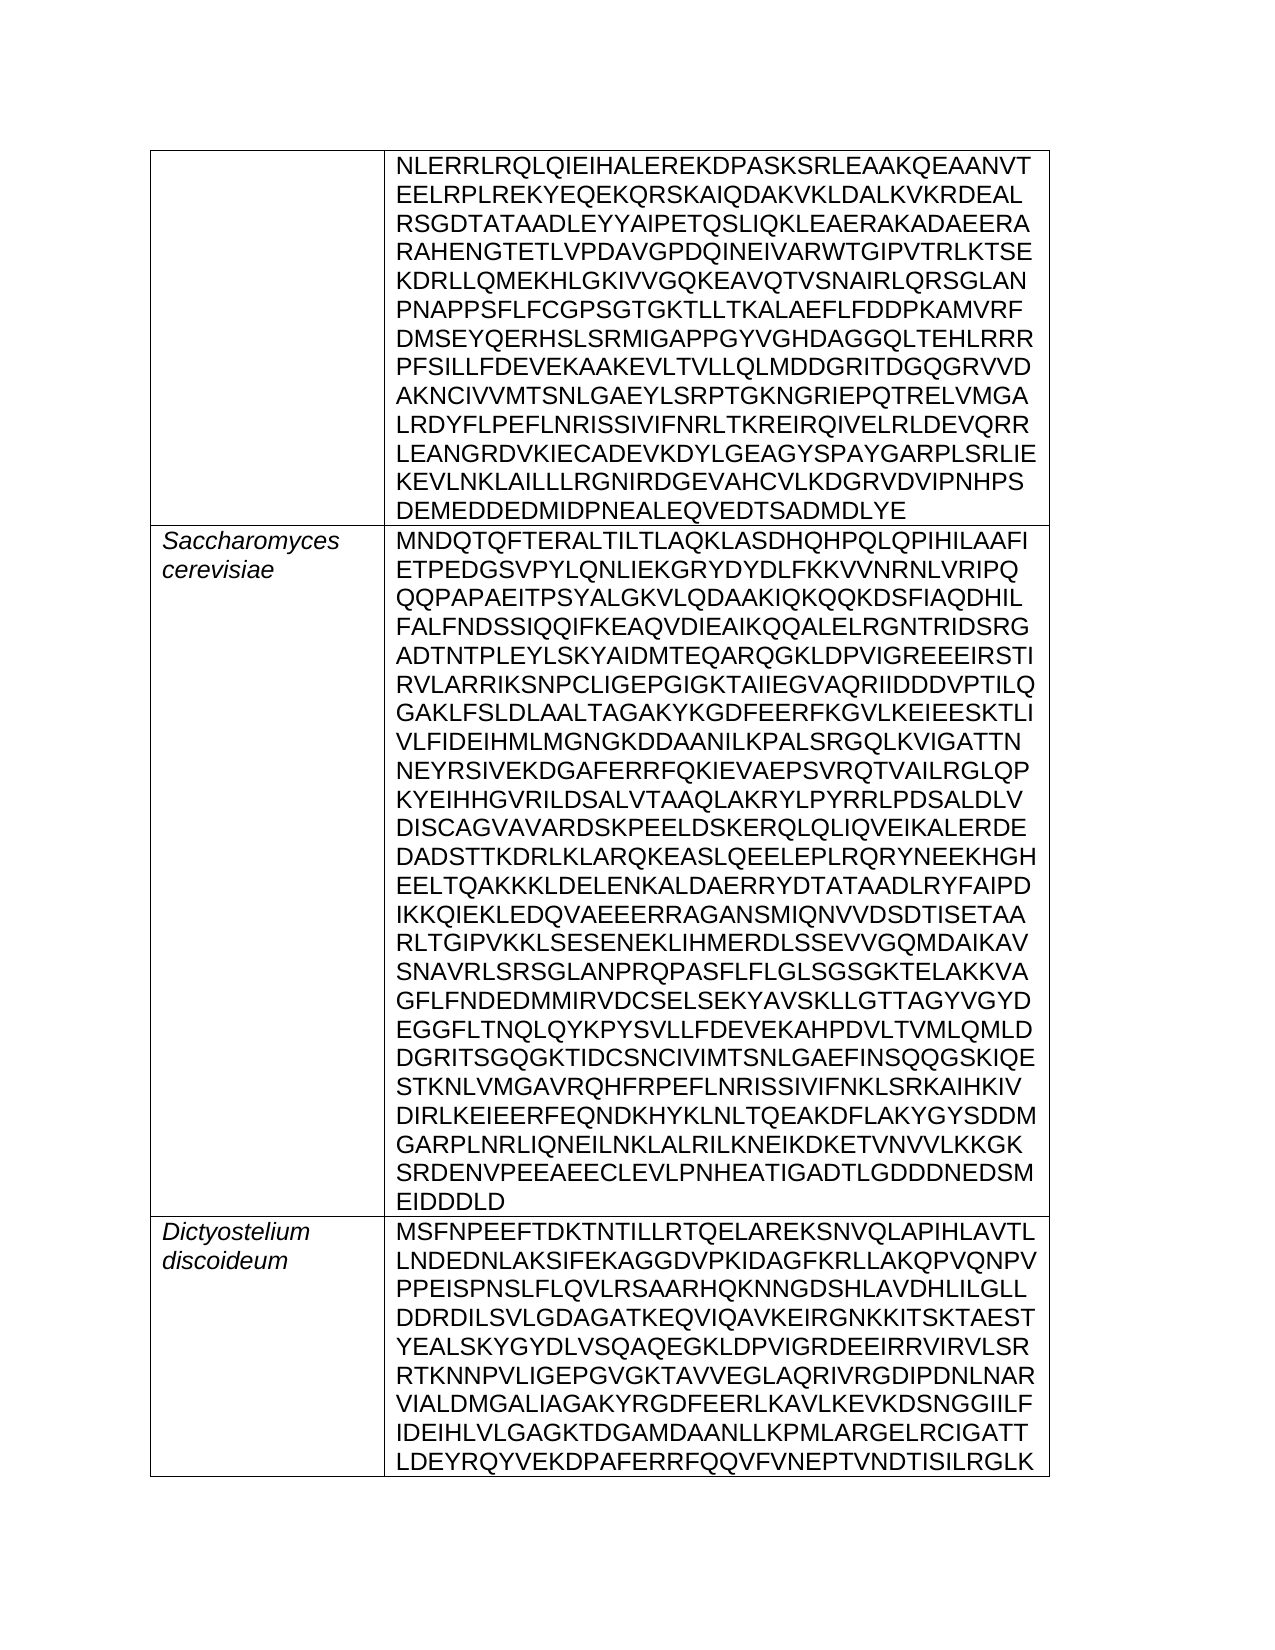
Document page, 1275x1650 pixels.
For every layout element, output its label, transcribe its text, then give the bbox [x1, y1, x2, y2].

table_cell MNDQTQFTERALTILTLAQKLASDHQHPQLQPIHILAAFIETPEDGSVPYLQNLIEKGRYDYDLFKKVVNRNLVRIPQQQPAPAEITPSYALGKVLQDAAKIQKQQKDSFIAQDHILFALFNDSSIQQIFKEAQVDIEAIKQQALELRGNTRIDSRGADTNTPLEYLSKYAIDMTEQARQGKLDPVIGREEEIRSTIRVLARRIKSNPCLIGEPGIGKTAIIEGVAQRIIDDDVPTILQGAKLFSLDLAALTAGAKYKGDFEERFKGVLKEIEESKTLIVLFIDEIHMLMGNGKDDAANILKPALSRGQLKVIGATTNNEYRSIVEKDGAFERRFQKIEVAEPSVRQTVAILRGLQPKYEIHHGVRILDSALVTAAQLAKRYLPYRRLPDSALDLVDISCAGVAVARDSKPEELDSKERQLQLIQVEIKALERDEDADSTTKDRLKLARQKEASLQEELEPLRQRYNEEKHGHEELTQAKKKLDELENKALDAERRYDTATAADLRYFAIPDIKKQIEKLEDQVAEEERRAGANSMIQNVVDSDTISETAARLTGIPVKKLSESENEKLIHMERDLSSEVVGQMDAIKAVSNAVRLSRSGLANPRQPASFLFLGLSGSGKTELAKKVAGFLFNDEDMMIRVDCSELSEKYAVSKLLGTTAGYVGYDEGGFLTNQLQYKPYSVLLFDEVEKAHPDVLTVMLQMLDDGRITSGQGKTIDCSNCIVIMTSNLGAEFINSQQGSKIQESTKNLVMGAVRQHFRPEFLNRISSIVIFNKLSRKAIHKIVDIRLKEIEERFEQNDKHYKLNLTQEAKDFLAKYGYSDDMGARPLNRLIQNEILNKLALRILKNEIKDKETVNVVLKKGKSRDENVPEEAEECLEVLPNHEATIGADTLGDDDNEDSMEIDDDLD [385, 526, 1049, 1216]
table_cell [385, 1217, 1049, 1476]
table_cell Saccharomyces cerevisiae [151, 526, 384, 1216]
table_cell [151, 151, 384, 525]
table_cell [385, 151, 1049, 525]
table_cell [151, 1217, 384, 1476]
